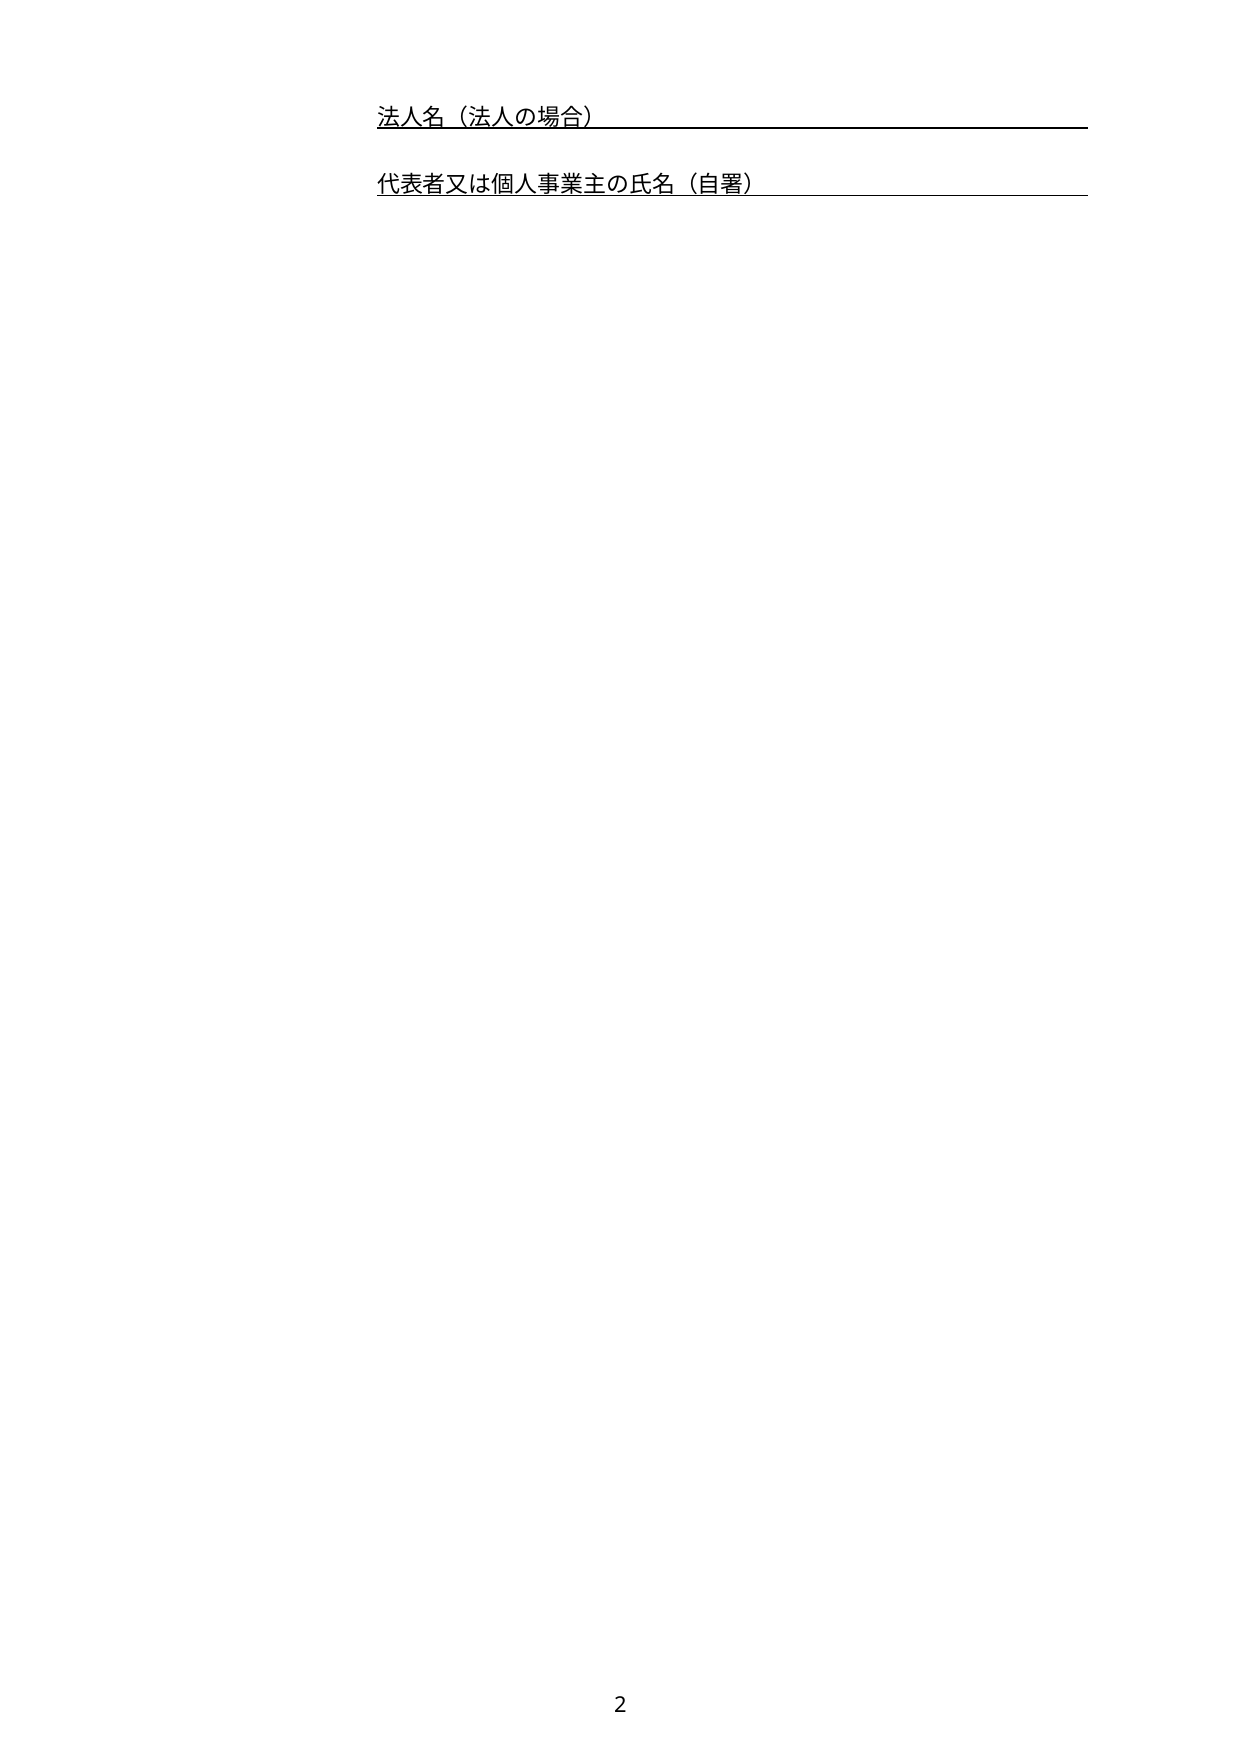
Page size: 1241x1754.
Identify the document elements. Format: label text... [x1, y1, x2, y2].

text 代表者又は個人事業主の氏名（自署） [148, 166, 1092, 200]
text 法人名（法人の場合） [148, 98, 1092, 132]
